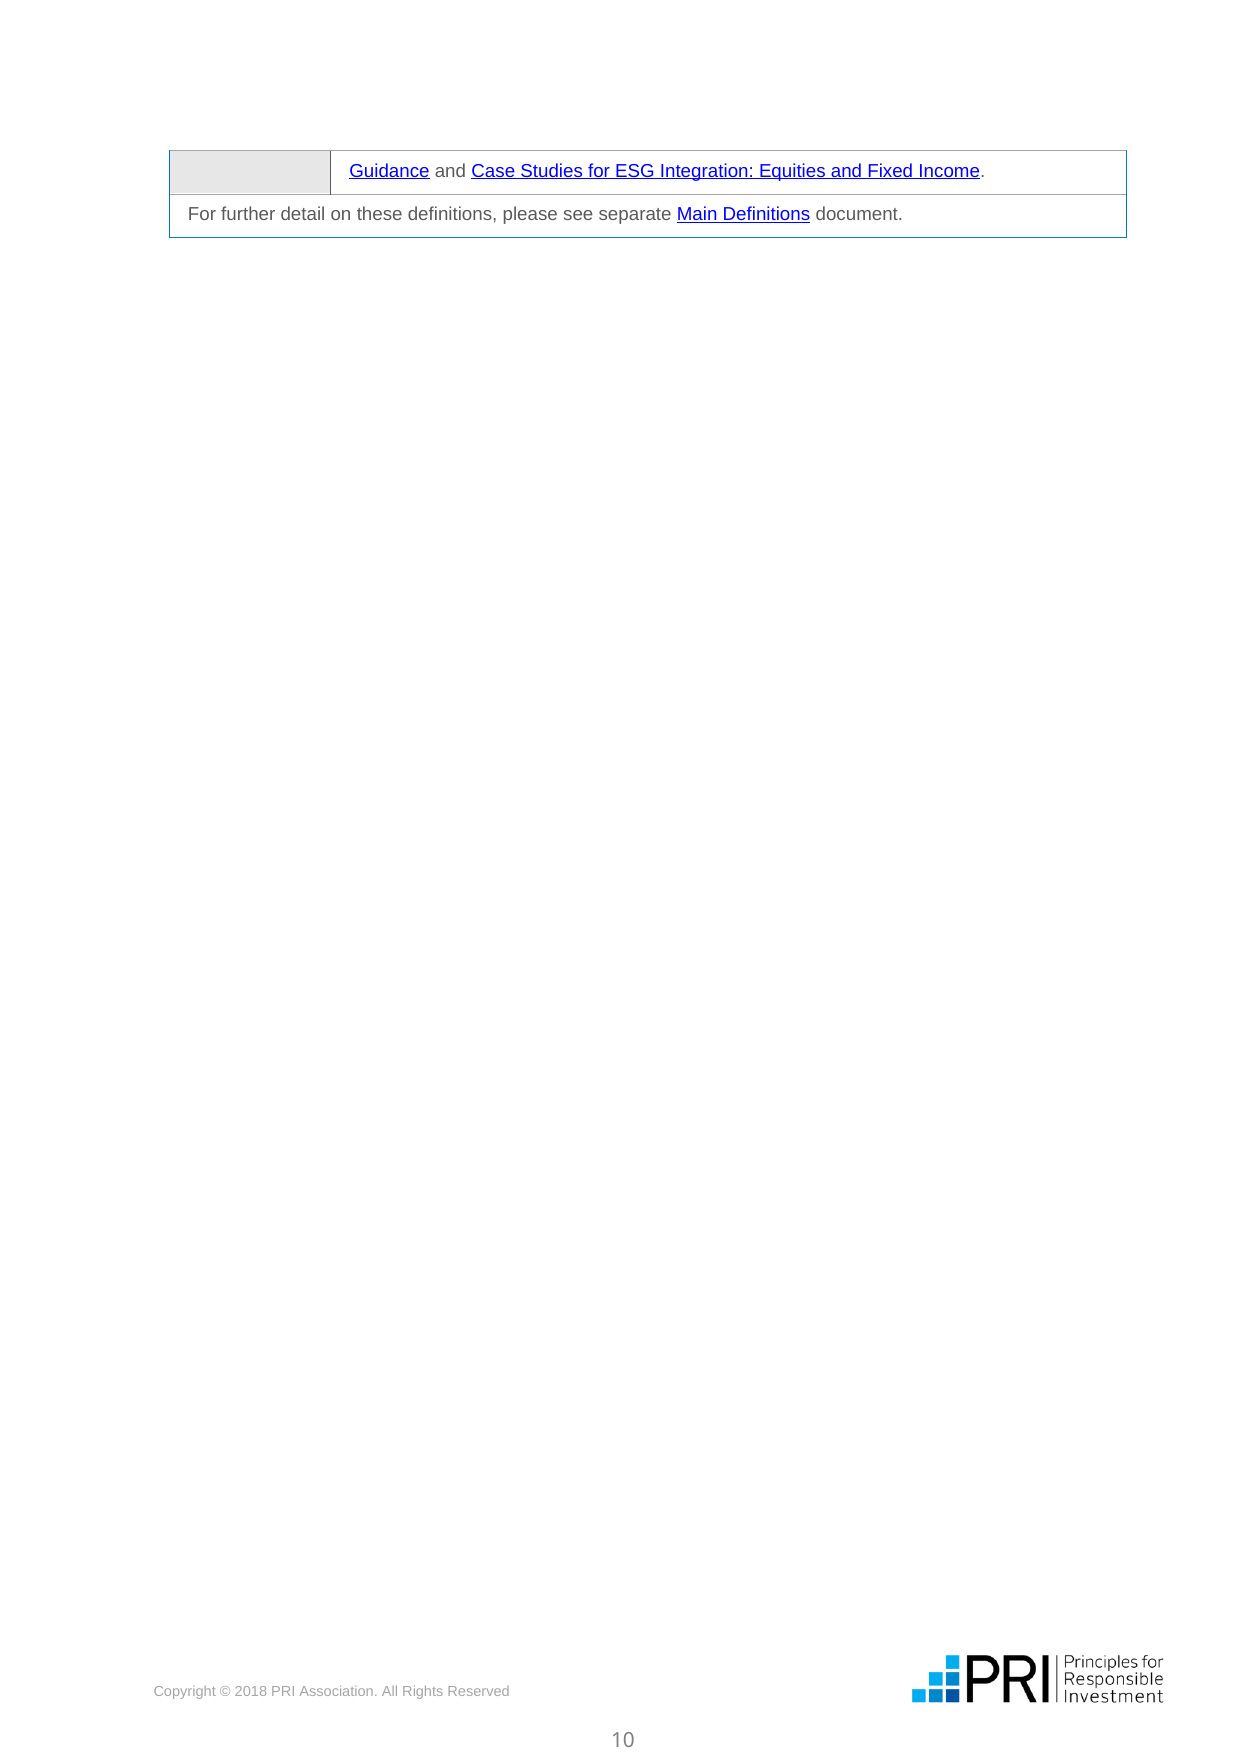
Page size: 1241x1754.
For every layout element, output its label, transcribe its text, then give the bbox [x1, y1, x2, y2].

picture [880, 1560, 1240, 1753]
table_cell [331, 151, 1126, 193]
table_cell For further detail on these definitions, please see separate Main Definitions document. [170, 195, 1126, 237]
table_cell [170, 151, 330, 193]
